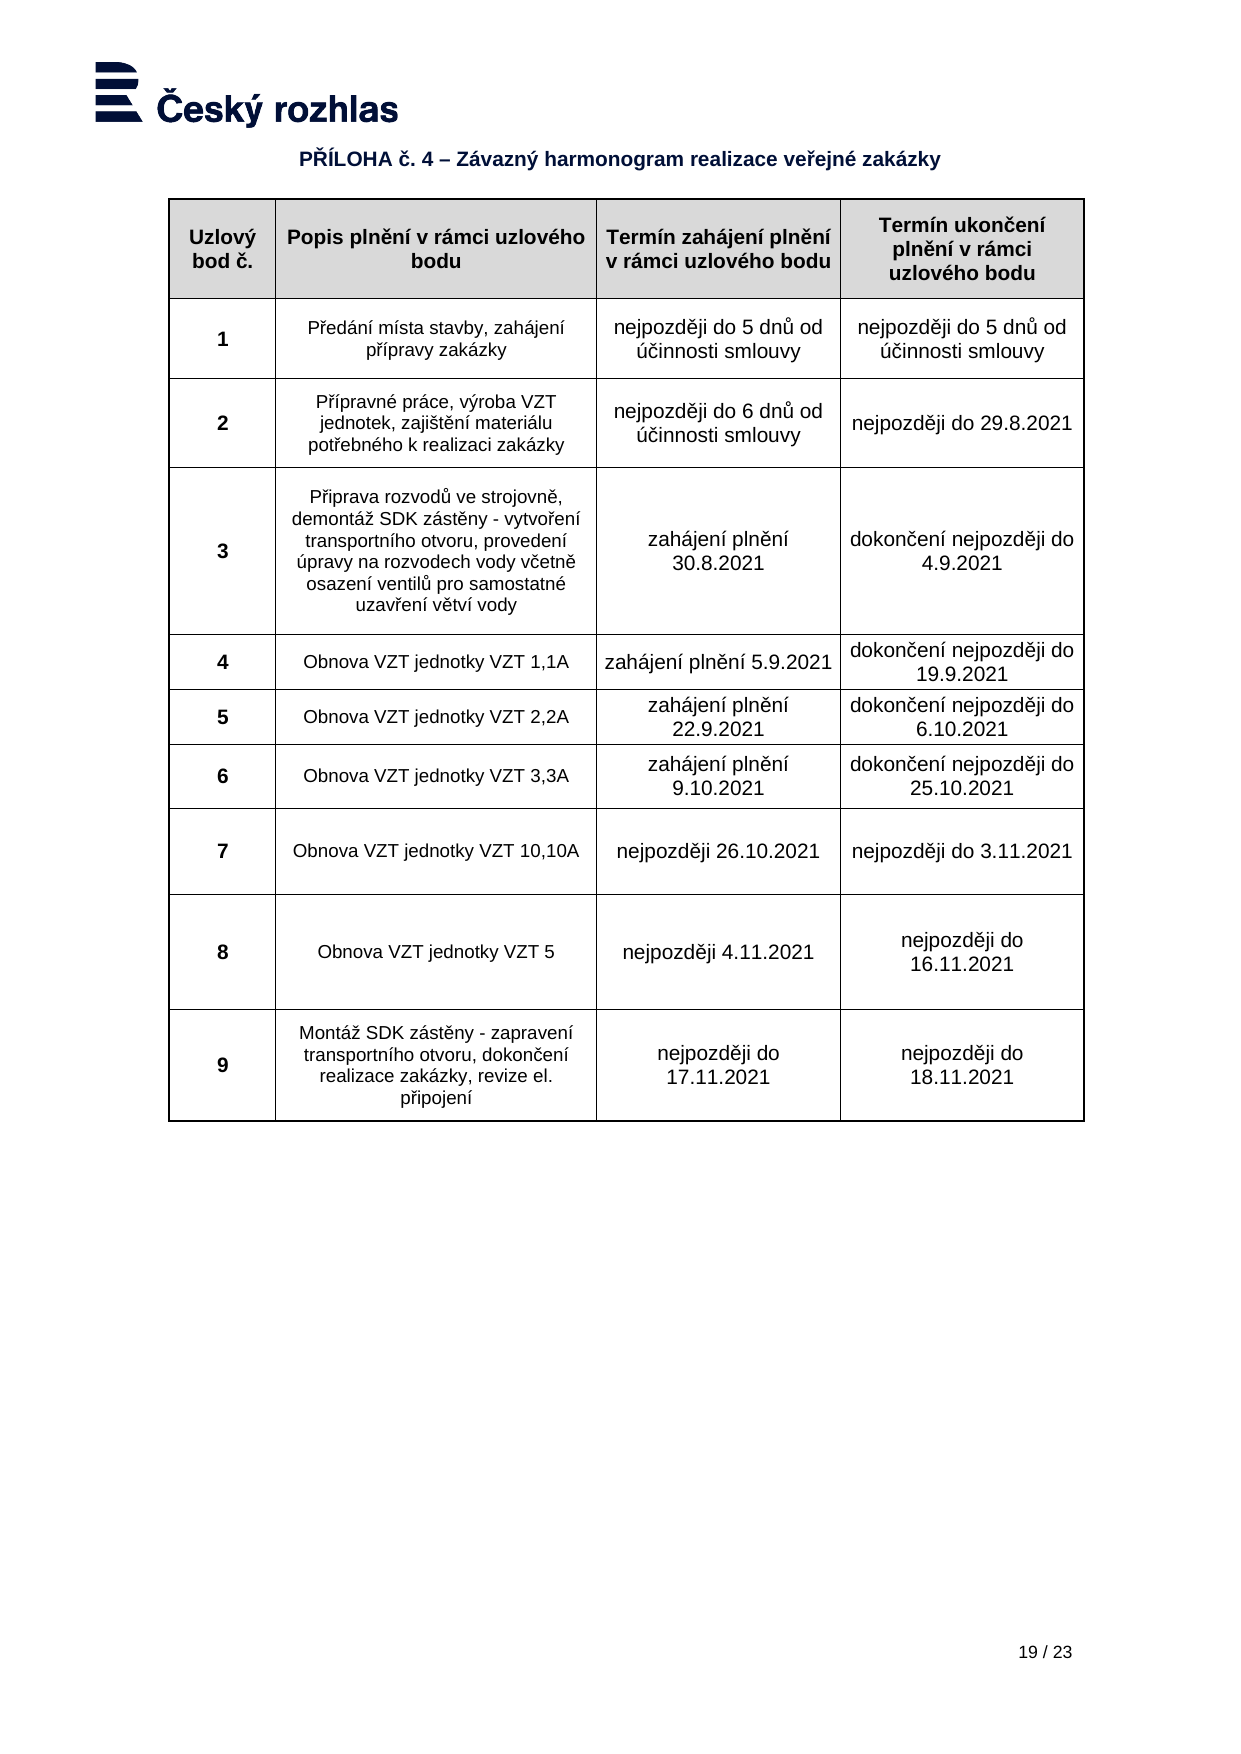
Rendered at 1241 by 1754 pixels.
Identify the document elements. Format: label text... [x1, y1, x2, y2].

table_cell 9 [170, 1010, 275, 1120]
table_cell nejpozději 26.10.2021 [597, 809, 840, 893]
table_cell Obnova VZT jednotky VZT 1,1A [276, 635, 596, 689]
table_cell 2 [170, 379, 275, 467]
table_cell nejpozději do 3.11.2021 [841, 809, 1083, 893]
table_cell nejpozději do 29.8.2021 [841, 379, 1083, 467]
table_cell zahájení plnění 9.10.2021 [597, 745, 840, 807]
table_cell 5 [170, 690, 275, 743]
text PŘÍLOHA č. 4 – Závazný harmonogram realizace veřejné zakázky [168, 146, 1072, 172]
table_cell Obnova VZT jednotky VZT 5 [276, 895, 596, 1009]
table_cell 7 [170, 809, 275, 893]
table_cell 6 [170, 745, 275, 807]
table_cell Obnova VZT jednotky VZT 10,10A [276, 809, 596, 893]
table_cell 1 [170, 299, 275, 378]
table_cell zahájení plnění 5.9.2021 [597, 635, 840, 689]
table_cell Přípravné práce, výroba VZT jednotek, zajištění materiálu potřebného k realizaci zakázky [276, 379, 596, 467]
table_header Termín zahájení plnění v rámci uzlového bodu [597, 200, 840, 298]
table_cell 8 [170, 895, 275, 1009]
table_cell nejpozději do 5 dnů od účinnosti smlouvy [841, 299, 1083, 378]
table_cell nejpozději do 6 dnů od účinnosti smlouvy [597, 379, 840, 467]
table_header Termín ukončení plnění v rámci uzlového bodu [841, 200, 1083, 298]
table_cell nejpozději do 16.11.2021 [841, 895, 1083, 1009]
table_cell zahájení plnění 22.9.2021 [597, 690, 840, 743]
table_cell dokončení nejpozději do 4.9.2021 [841, 468, 1083, 634]
table_cell Montáž SDK zástěny - zapravení transportního otvoru, dokončení realizace zakázky, revize el. připojení [276, 1010, 596, 1120]
table_cell dokončení nejpozději do 25.10.2021 [841, 745, 1083, 807]
table_cell 3 [170, 468, 275, 634]
table_cell 4 [170, 635, 275, 689]
table_cell zahájení plnění 30.8.2021 [597, 468, 840, 634]
table_cell Obnova VZT jednotky VZT 2,2A [276, 690, 596, 743]
table_cell dokončení nejpozději do 6.10.2021 [841, 690, 1083, 743]
table_cell Připrava rozvodů ve strojovně, demontáž SDK zástěny - vytvoření transportního otvoru, provedení úpravy na rozvodech vody včetně osazení ventilů pro samostatné uzavření větví vody [276, 468, 596, 634]
table_cell Obnova VZT jednotky VZT 3,3A [276, 745, 596, 807]
table_header Popis plnění v rámci uzlového bodu [276, 200, 596, 298]
table_header Uzlový bod č. [170, 200, 275, 298]
table_cell dokončení nejpozději do 19.9.2021 [841, 635, 1083, 689]
table_cell nejpozději do 18.11.2021 [841, 1010, 1083, 1120]
table_cell Předání místa stavby, zahájení přípravy zakázky [276, 299, 596, 378]
picture [95, 62, 398, 128]
table_cell nejpozději do 5 dnů od účinnosti smlouvy [597, 299, 840, 378]
table_cell nejpozději 4.11.2021 [597, 895, 840, 1009]
table_cell nejpozději do 17.11.2021 [597, 1010, 840, 1120]
